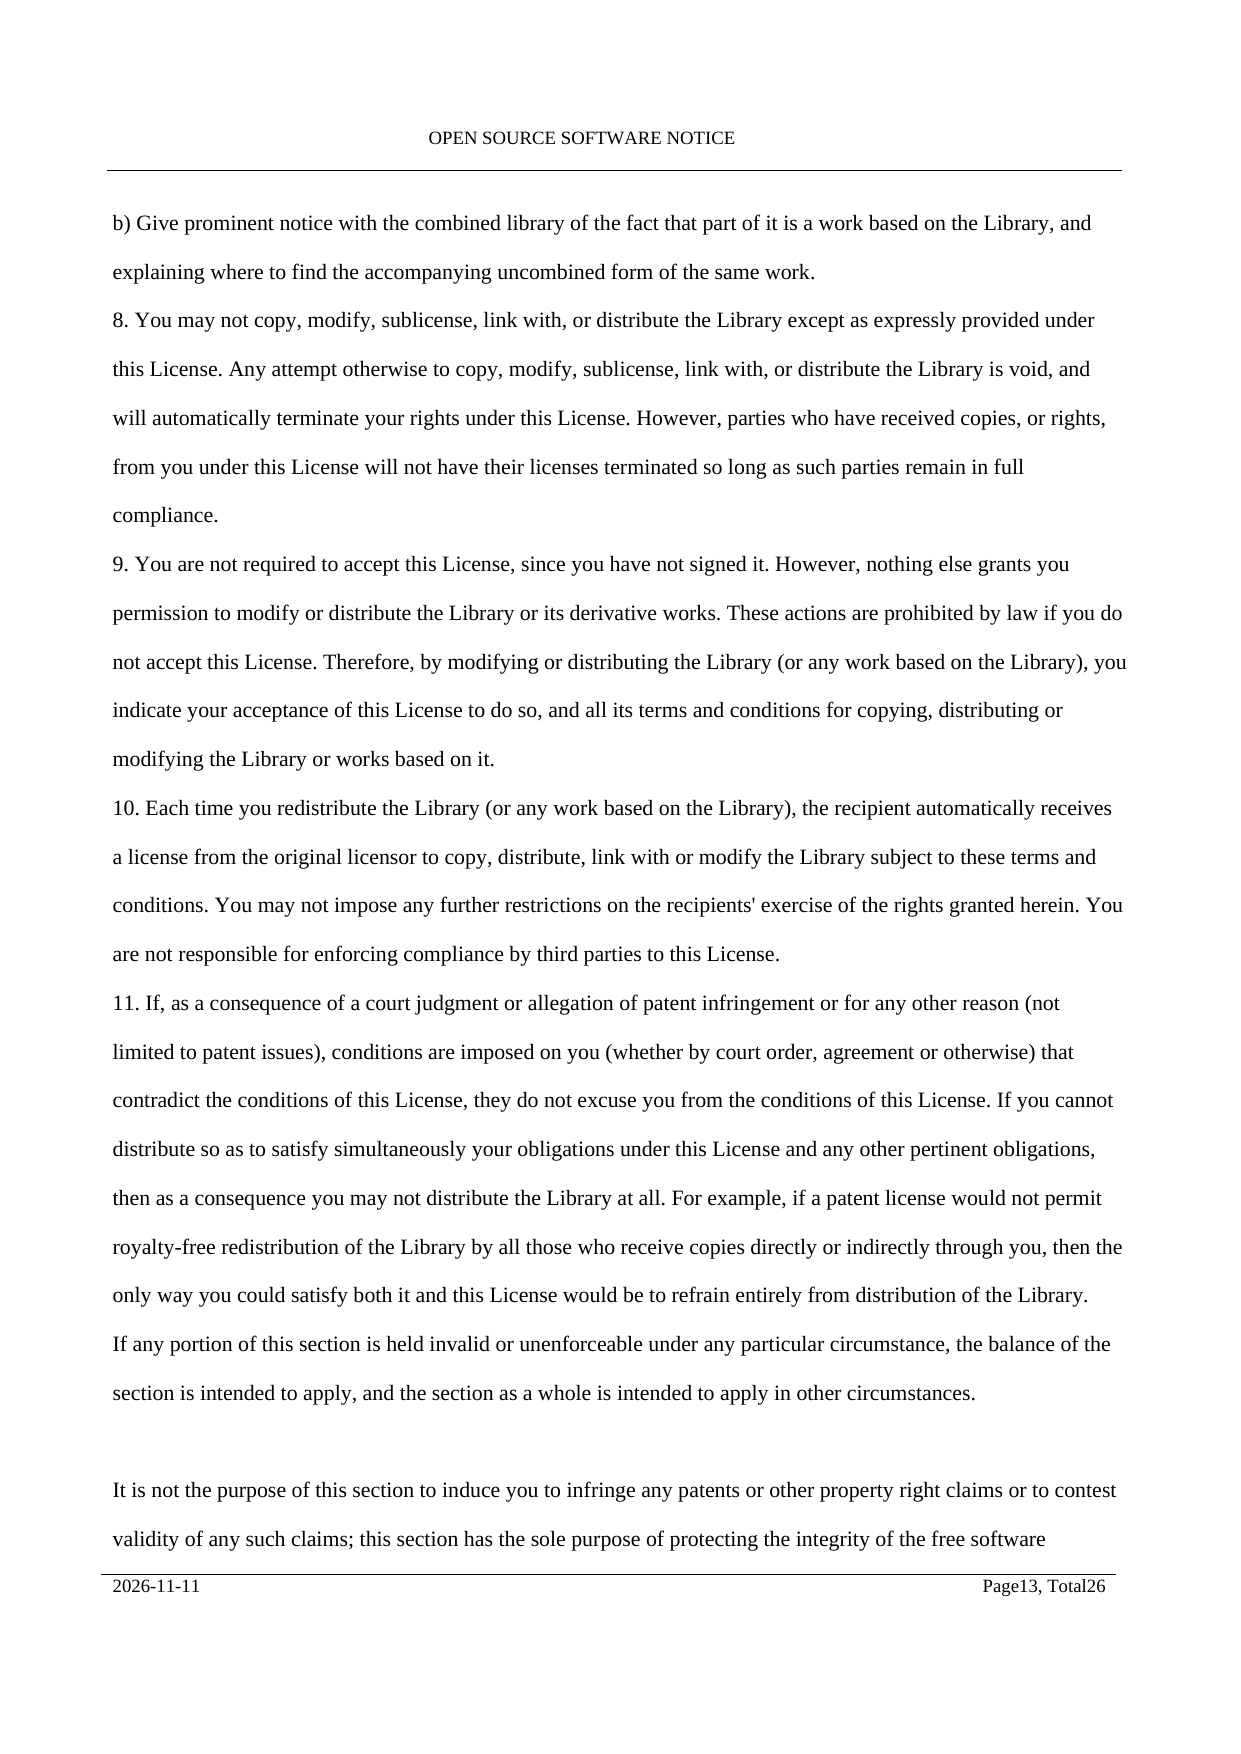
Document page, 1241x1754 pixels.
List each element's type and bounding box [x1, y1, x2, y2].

text [112, 206, 1128, 1555]
